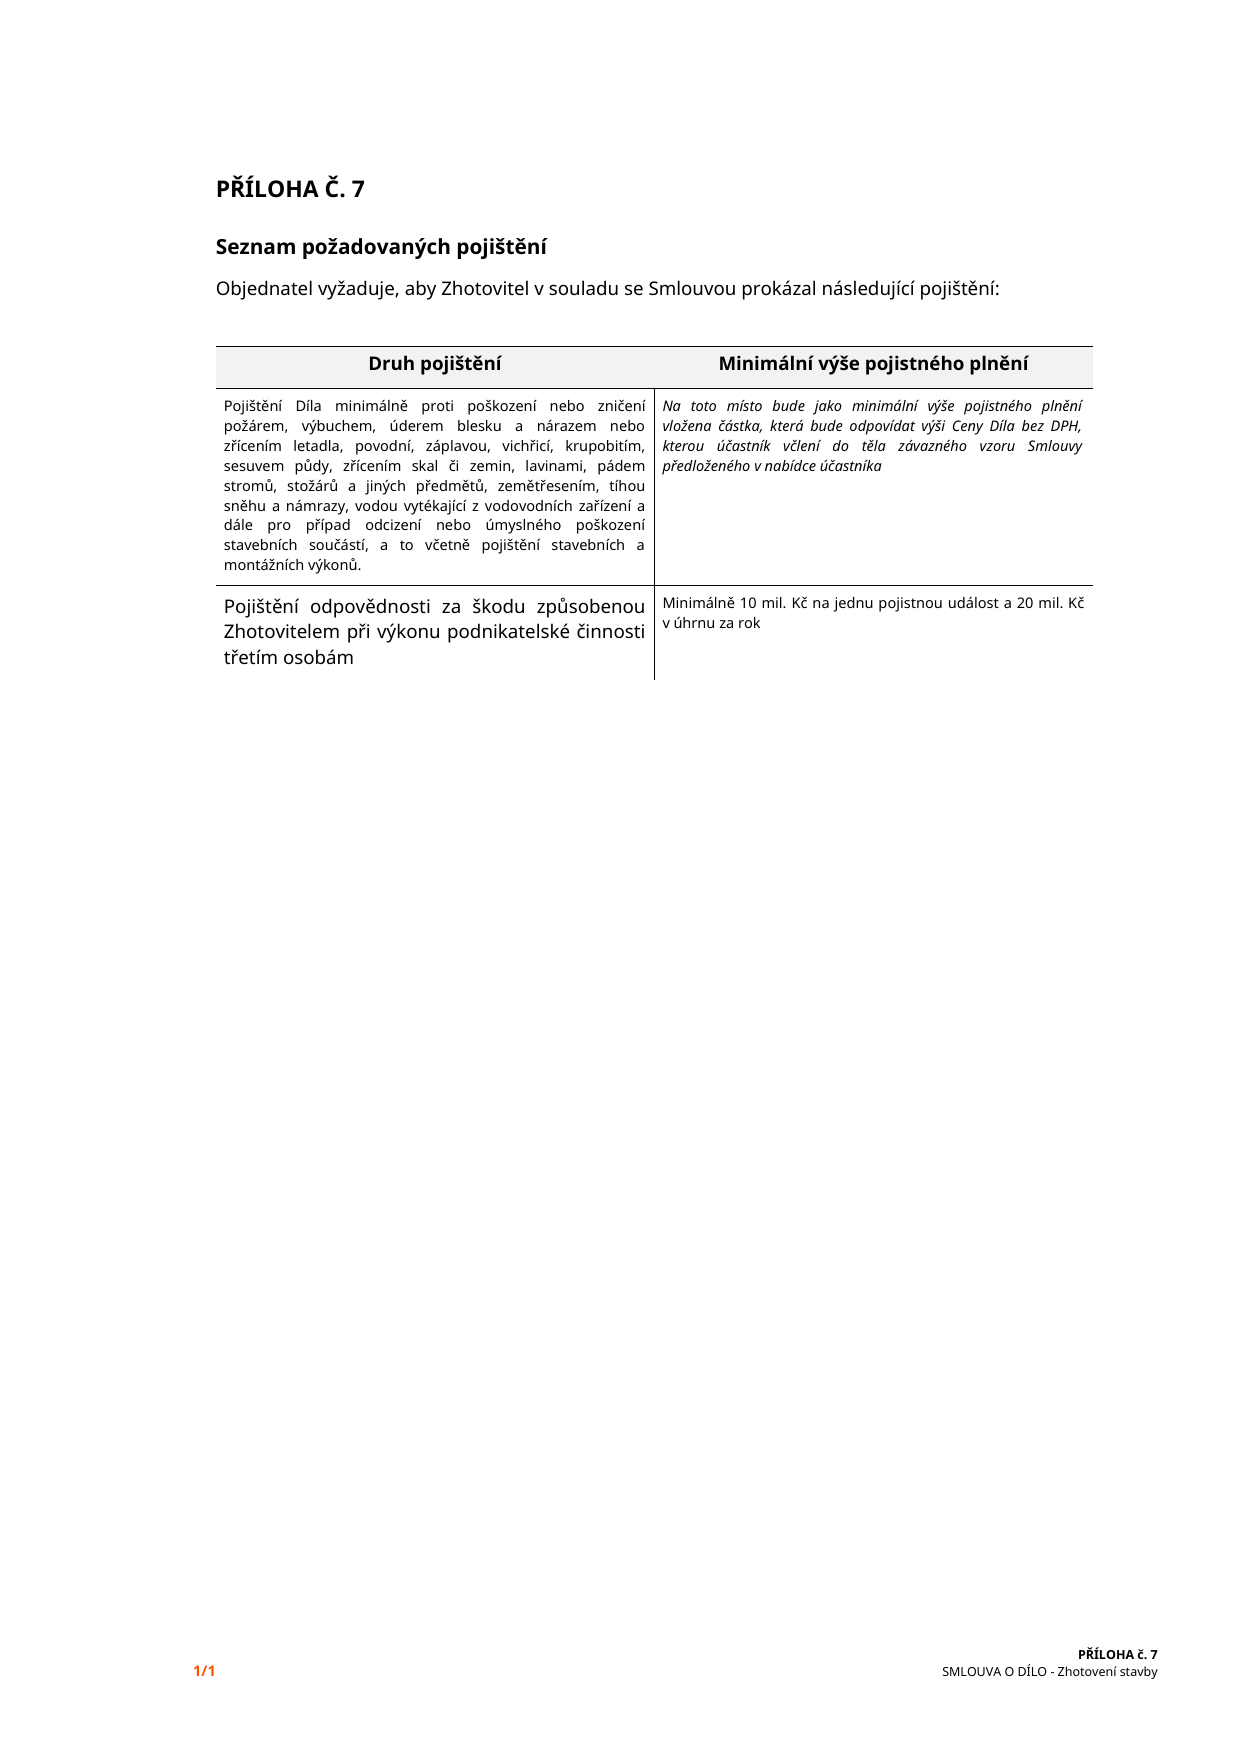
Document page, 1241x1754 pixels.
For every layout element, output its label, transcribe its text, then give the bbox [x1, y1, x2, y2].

text Seznam požadovaných pojištění [216, 232, 1093, 260]
table_header Minimální výše pojistného plnění [654, 347, 1093, 388]
table_cell Na toto místo bude jako minimální výše pojistného plnění vložena částka, která bude odpovídat výši Ceny Díla bez DPH, kterou účastník včlení do těla závazného vzoru Smlouvy předloženého v nabídce účastníka [655, 389, 1093, 585]
text Objednatel vyžaduje, aby Zhotovitel v souladu se Smlouvou prokázal následující pojištění: [216, 276, 1093, 301]
table_cell Pojištění odpovědnosti za škodu způsobenou Zhotovitelem při výkonu podnikatelské činnosti třetím osobám [216, 586, 654, 680]
table_cell Pojištění Díla minimálně proti poškození nebo zničení požárem, výbuchem, úderem blesku a nárazem nebo zřícením letadla, povodní, záplavou, vichřicí, krupobitím, sesuvem půdy, zřícením skal či zemin, lavinami, pádem stromů, stožárů a jiných předmětů, zemětřesením, tíhou sněhu a námrazy, vodou vytékající z vodovodních zařízení a dále pro případ odcizení nebo úmyslného poškození stavebních součástí, a to včetně pojištění stavebních a montážních výkonů. [216, 389, 654, 585]
table_header Druh pojištění [216, 347, 654, 388]
table_cell Minimálně 10 mil. Kč na jednu pojistnou událost a 20 mil. Kč v úhrnu za rok [655, 586, 1093, 680]
text Příloha č. 7 [216, 172, 1093, 204]
